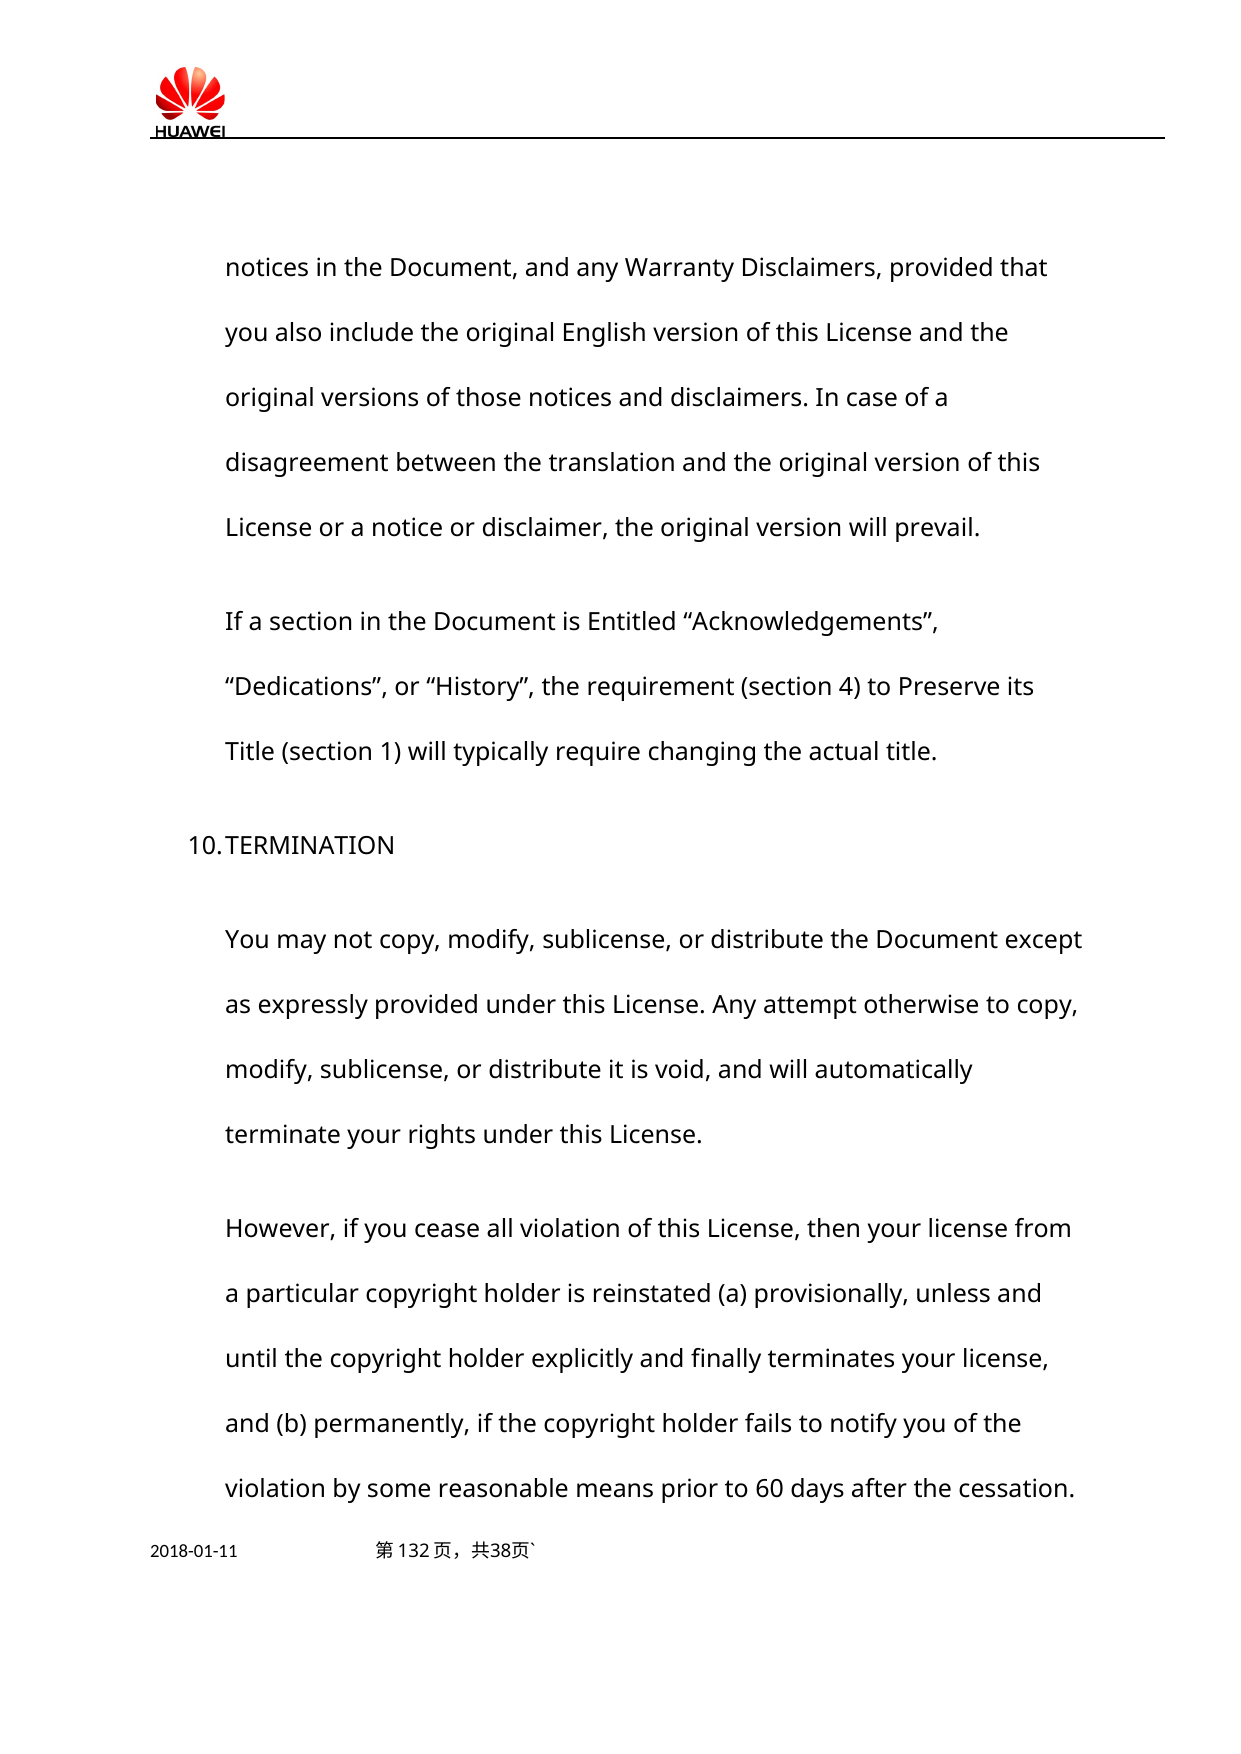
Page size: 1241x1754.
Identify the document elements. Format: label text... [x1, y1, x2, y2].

text You may not copy, modify, sublicense, or distribute the Document except as expressly provided under this License. Any attempt otherwise to copy, modify, sublicense, or distribute it is void, and will automatically terminate your rights under this License. [225, 906, 1090, 1166]
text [225, 234, 1090, 559]
picture [156, 67, 225, 137]
text However, if you cease all violation of this License, then your license from a particular copyright holder is reinstated (a) provisionally, unless and until the copyright holder explicitly and finally terminates your license, and (b) permanently, if the copyright holder fails to notify you of the violation by some reasonable means prior to 60 days after the cessation. [225, 1196, 1090, 1521]
list TERMINATION [187, 812, 1090, 877]
text If a section in the Document is Entitled “Acknowledgements”, “Dedications”, or “History”, the requirement (section 4) to Preserve its Title (section 1) will typically require changing the actual title. [225, 588, 1090, 783]
